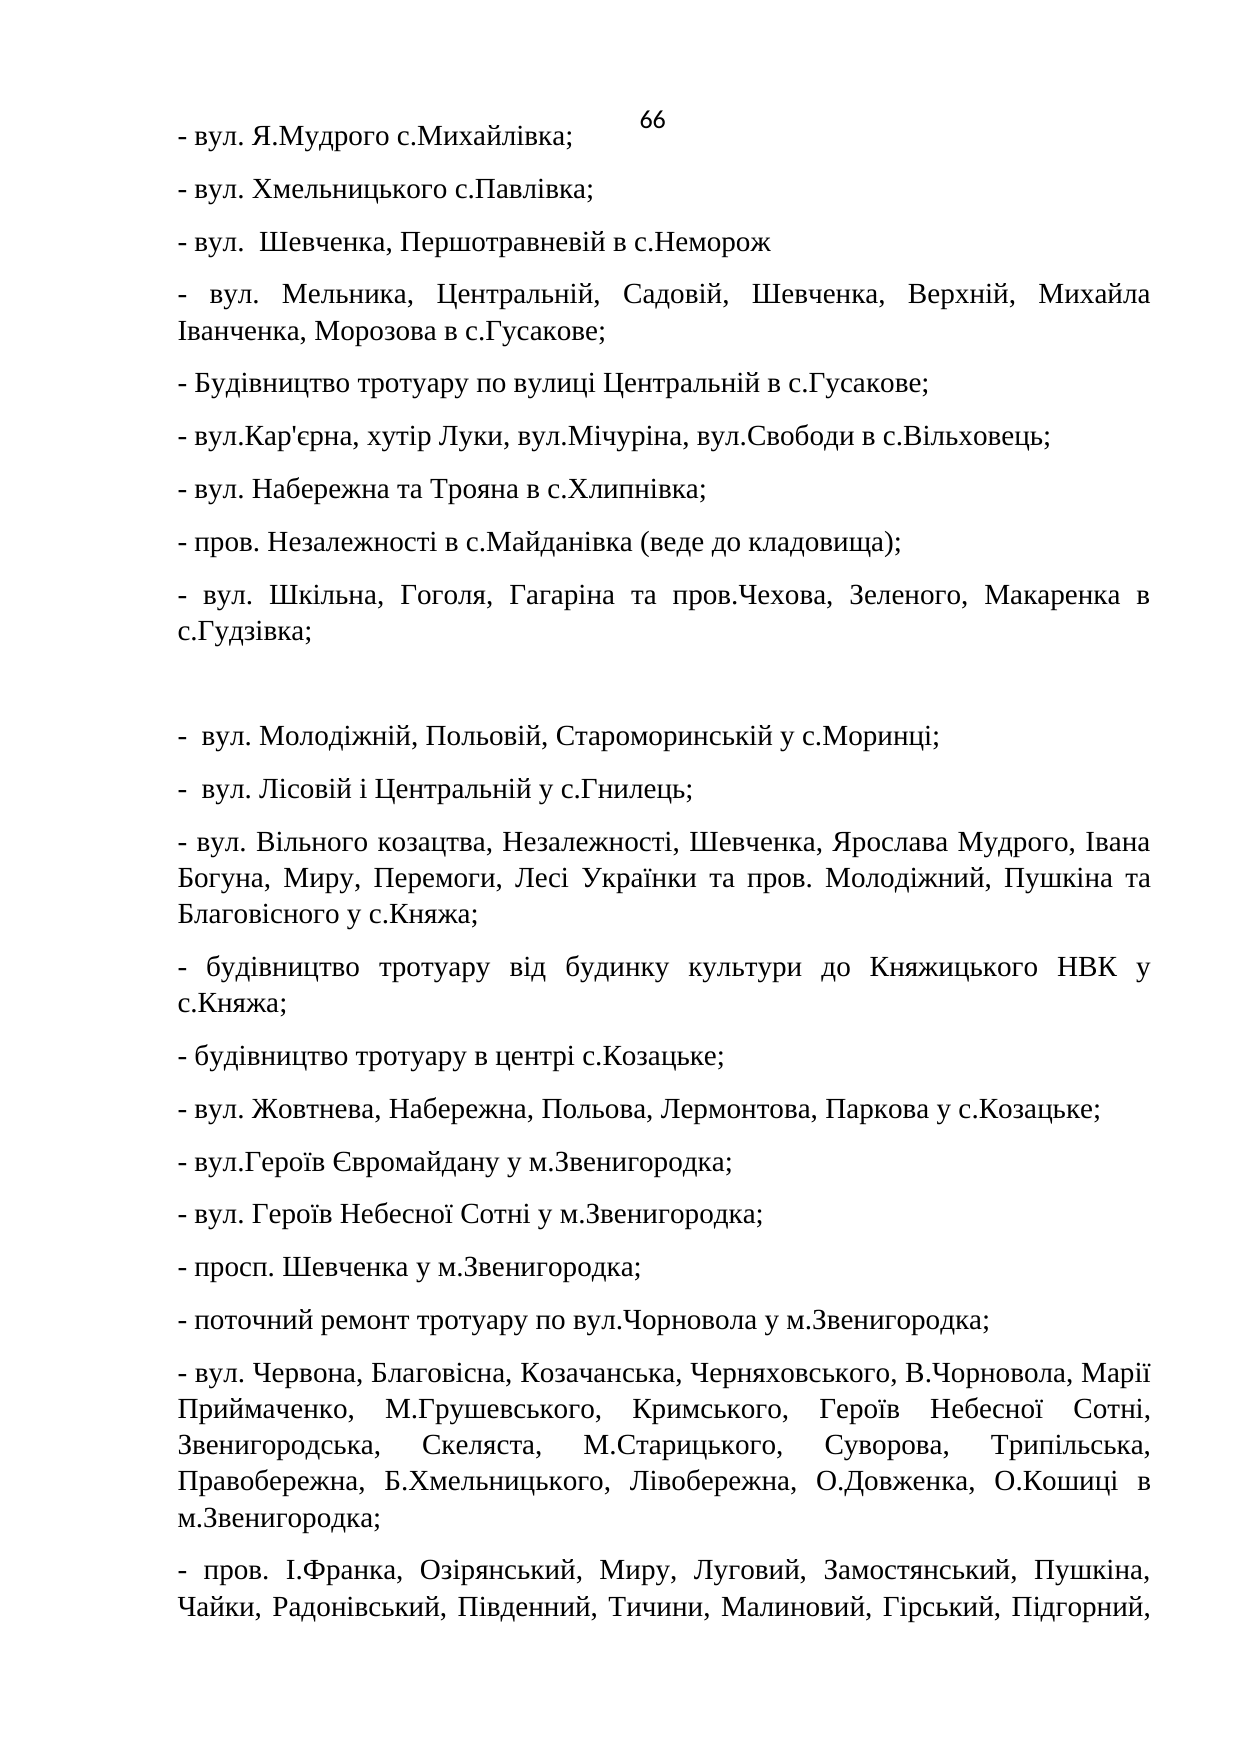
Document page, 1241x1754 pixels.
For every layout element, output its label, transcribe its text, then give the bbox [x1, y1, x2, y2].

text - поточний ремонт тротуару по вул.Чорновола у м.Звенигородка; [177, 1302, 1152, 1336]
text - вул. Вільного козацтва, Незалежності, Шевченка, Ярослава Мудрого, Івана Богуна, Миру, Перемоги, Лесі Українки та пров. Молодіжний, Пушкіна та Благовісного у с.Княжа; [177, 824, 1152, 930]
text - вул. Жовтнева, Набережна, Польова, Лермонтова, Паркова у с.Козацьке; [177, 1091, 1152, 1124]
text - вул.Кар'єрна, хутір Луки, вул.Мічуріна, вул.Свободи в с.Вільховець; [177, 418, 1152, 452]
text - вул. Героїв Небесної Сотні у м.Звенигородка; [177, 1197, 1152, 1230]
text - вул. Червона, Благовісна, Козачанська, Черняховського, В.Чорновола, Марії Приймаченко, М.Грушевського, Кримського, Героїв Небесної Сотні, Звенигородська, Скеляста, М.Старицького, Суворова, Трипільська, Правобережна, Б.Хмельницького, Лівобережна, О.Довженка, О.Кошиці в м.Звенигородка; [177, 1355, 1152, 1533]
text - вул. Набережна та Трояна в с.Хлипнівка; [177, 471, 1152, 505]
text - вул. Молодіжній, Польовій, Староморинській у с.Моринці; [177, 718, 1152, 752]
text - пров. Незалежності в с.Майданівка (веде до кладовища); [177, 524, 1152, 557]
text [177, 1552, 1152, 1622]
text - будівництво тротуару від будинку культури до Княжицького НВК у с.Княжа; [177, 949, 1152, 1019]
text - вул. Шевченка, Першотравневій в с.Неморож [177, 224, 1152, 257]
text - вул. Я.Мудрого с.Михайлівка; [177, 118, 1152, 152]
text - вул. Хмельницького с.Павлівка; [177, 171, 1152, 204]
text - вул. Шкільна, Гоголя, Гагаріна та пров.Чехова, Зеленого, Макаренка в с.Гудзівка; [177, 577, 1152, 646]
text - просп. Шевченка у м.Звенигородка; [177, 1249, 1152, 1283]
text - вул. Лісовій і Центральній у с.Гнилець; [177, 771, 1152, 805]
text - вул. Мельника, Центральній, Садовій, Шевченка, Верхній, Михайла Іванченка, Морозова в с.Гусакове; [177, 277, 1152, 346]
text - вул.Героїв Євромайдану у м.Звенигородка; [177, 1144, 1152, 1177]
text - будівництво тротуару в центрі с.Козацьке; [177, 1038, 1152, 1072]
text - Будівництво тротуару по вулиці Центральній в с.Гусакове; [177, 366, 1152, 399]
